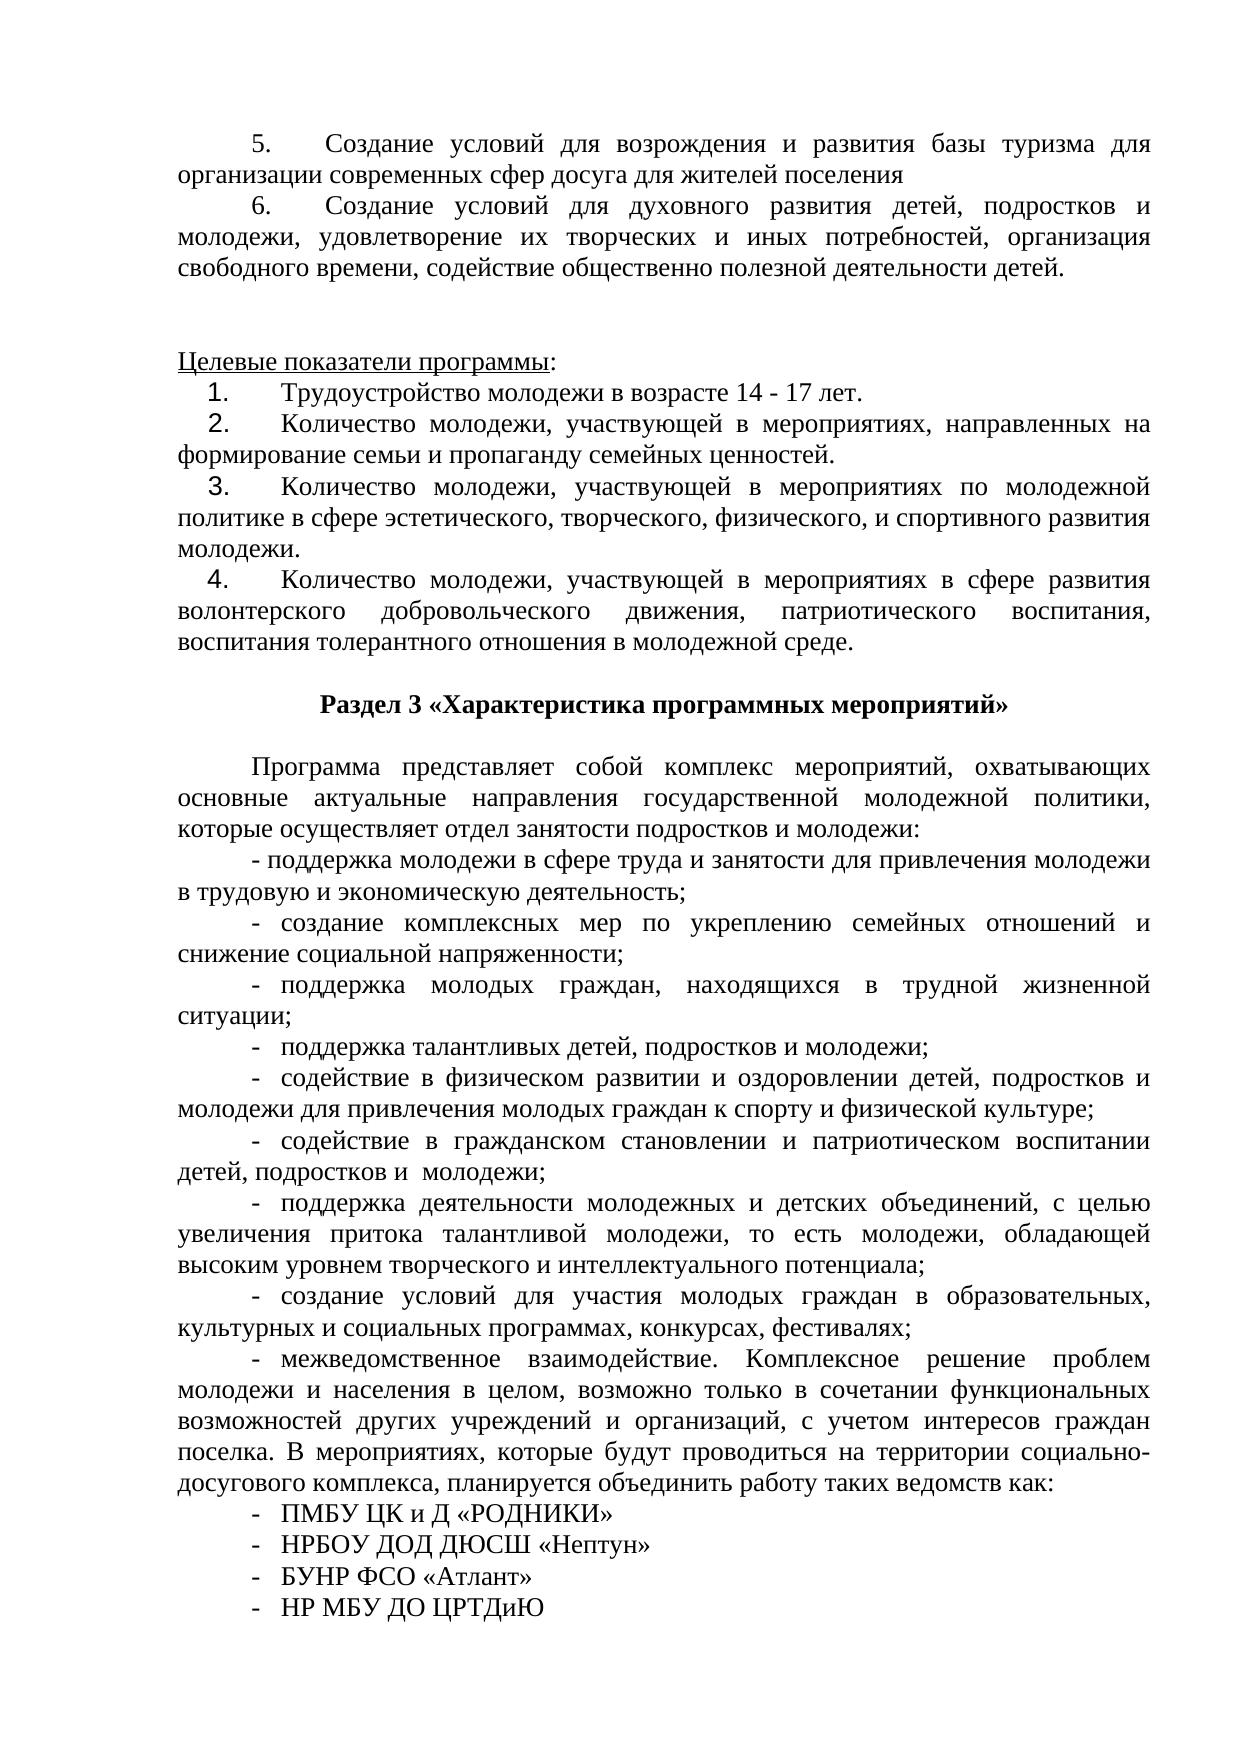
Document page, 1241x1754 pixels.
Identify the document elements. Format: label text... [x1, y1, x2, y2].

text - НРБОУ ДОД ДЮСШ «Нептун» [177, 1529, 1152, 1560]
text Программа представляет собой комплекс мероприятий, охватывающих основные актуальные направления государственной молодежной политики, которые осуществляет отдел занятости подростков и молодежи: [177, 750, 1152, 843]
text - создание условий для участия молодых граждан в образовательных, культурных и социальных программах, конкурсах, фестивалях; [177, 1279, 1152, 1342]
text - БУНР ФСО «Атлант» [177, 1560, 1152, 1591]
list Количество молодежи, участвующей в мероприятиях по молодежной политике в сфере эстетического, творческого, физического, и спортивного развития молодежи. [177, 469, 1152, 563]
text - содействие в гражданском становлении и патриотическом воспитании детей, подростков и молодежи; [177, 1124, 1152, 1186]
text - создание комплексных мер по укреплению семейных отношений и снижение социальной напряженности; [177, 906, 1152, 968]
text Раздел 3 «Характеристика программных мероприятий» [177, 688, 1152, 719]
list Количество молодежи, участвующей в мероприятиях в сфере развития волонтерского добровольческого движения, патриотического воспитания, воспитания толерантного отношения в молодежной среде. [177, 563, 1152, 657]
text - НР МБУ ДО ЦРТДиЮ [177, 1591, 1152, 1622]
text - ПМБУ ЦК и Д «РОДНИКИ» [177, 1497, 1152, 1529]
text - поддержка деятельности молодежных и детских объединений, с целью увеличения притока талантливой молодежи, то есть молодежи, обладающей высоким уровнем творческого и интеллектуального потенциала; [177, 1186, 1152, 1279]
list Создание условий для духовного развития детей, подростков и молодежи, удовлетворение их творческих и иных потребностей, организация свободного времени, содействие общественно полезной деятельности детей. [177, 189, 1152, 282]
list Создание условий для возрождения и развития базы туризма для организации современных сфер досуга для жителей поселения [177, 127, 1152, 189]
text - содействие в физическом развитии и оздоровлении детей, подростков и молодежи для привлечения молодых граждан к спорту и физической культуре; [177, 1061, 1152, 1124]
text - поддержка молодых граждан, находящихся в трудной жизненной ситуации; [177, 968, 1152, 1030]
text - поддержка талантливых детей, подростков и молодежи; [177, 1030, 1152, 1061]
list Количество молодежи, участвующей в мероприятиях, направленных на формирование семьи и пропаганду семейных ценностей. [177, 407, 1152, 469]
list Трудоустройство молодежи в возрасте 14 - 17 лет. [177, 376, 1152, 407]
text - межведомственное взаимодействие. Комплексное решение проблем молодежи и населения в целом, возможно только в сочетании функциональных возможностей других учреждений и организаций, с учетом интересов граждан поселка. В мероприятиях, которые будут проводиться на территории социально-досугового комплекса, планируется объединить работу таких ведомств как: [177, 1342, 1152, 1497]
text Целевые показатели программы: [177, 345, 1152, 376]
text - поддержка молодежи в сфере труда и занятости для привлечения молодежи в трудовую и экономическую деятельность; [177, 843, 1152, 906]
